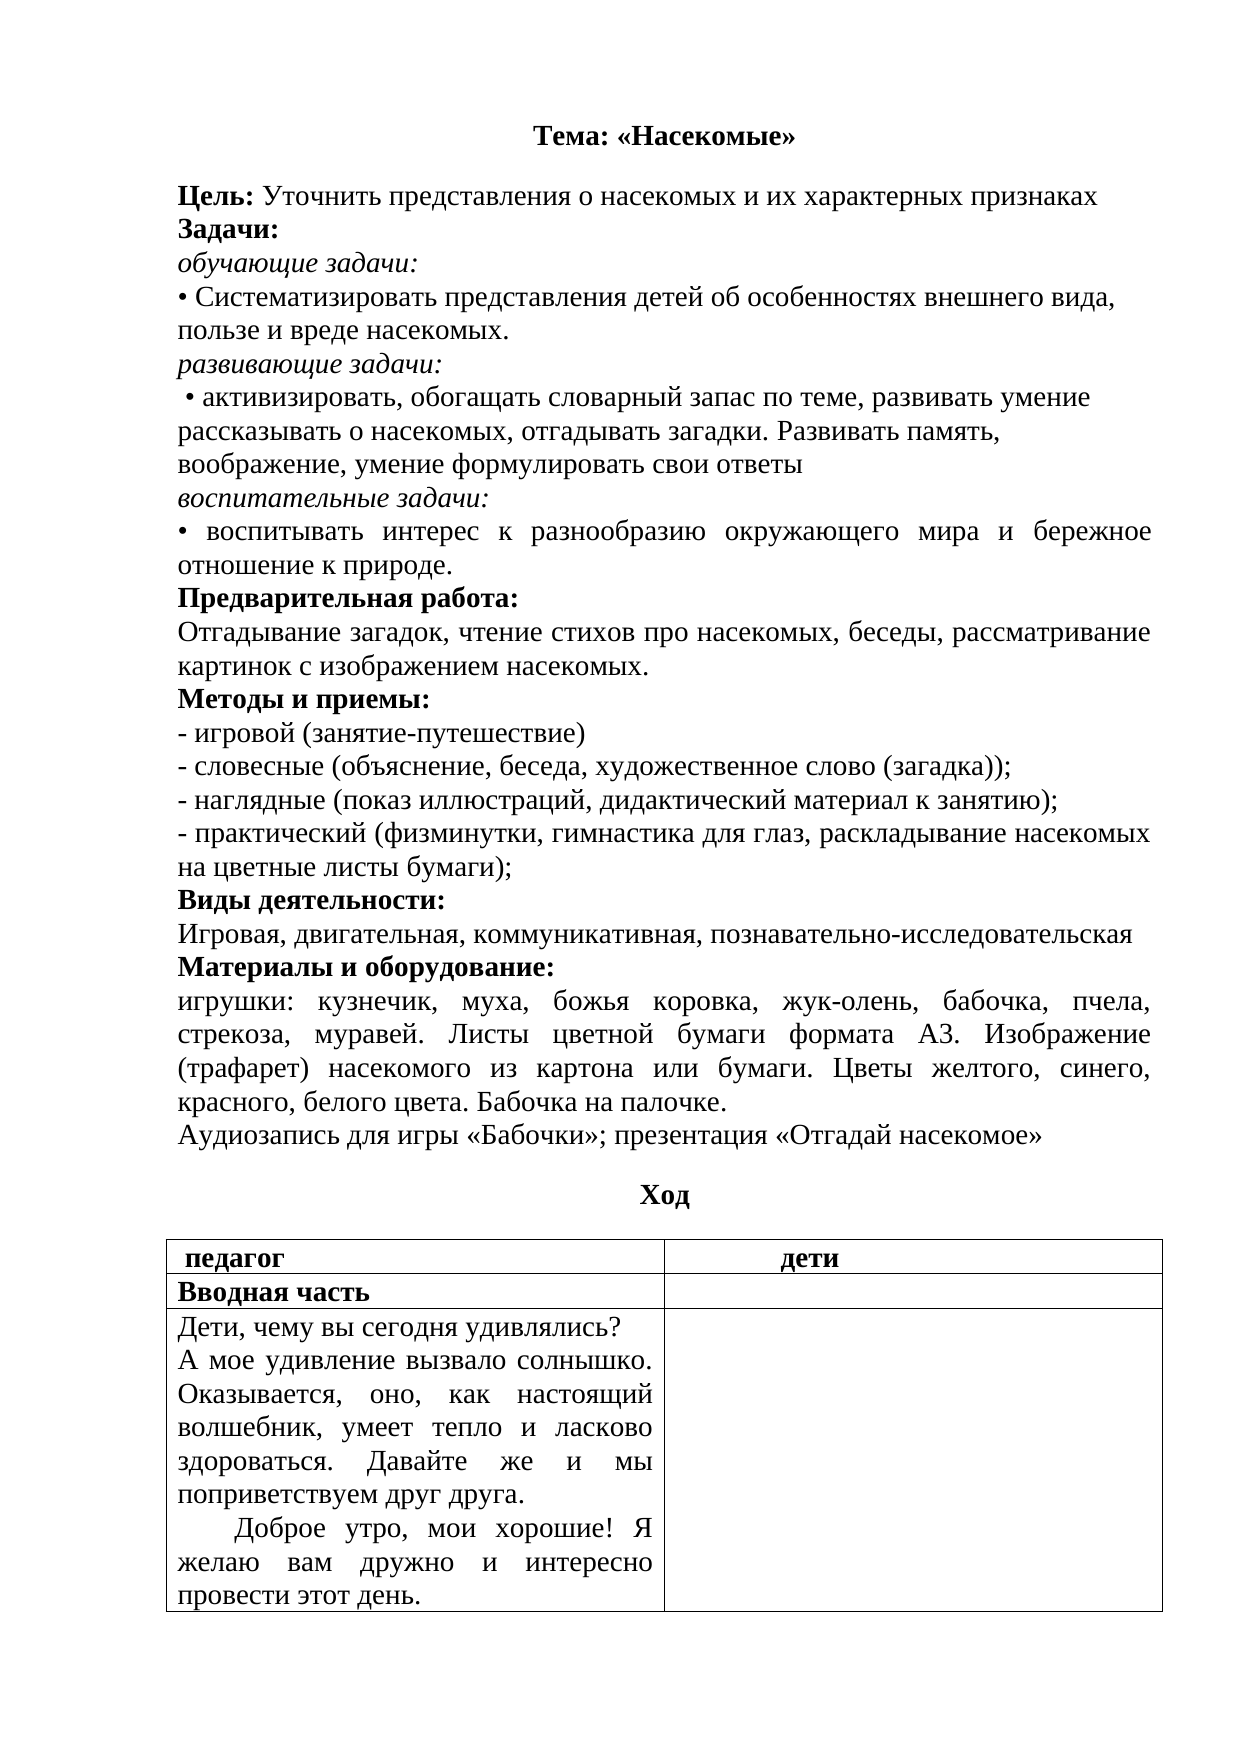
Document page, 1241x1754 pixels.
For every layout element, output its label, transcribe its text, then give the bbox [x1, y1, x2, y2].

table_cell [665, 1274, 1162, 1308]
text развивающие задачи: [177, 346, 1152, 379]
text Виды деятельности: [177, 882, 1152, 916]
text - словесные (объяснение, беседа, художественное слово (загадка)); [177, 748, 1152, 782]
table_header педагог [167, 1240, 664, 1273]
text Методы и приемы: [177, 681, 1152, 715]
text Предварительная работа: [177, 581, 1152, 614]
table_cell Вводная часть [167, 1274, 664, 1308]
text Аудиозапись для игры «Бабочки»; презентация «Отгадай насекомое» [177, 1117, 1152, 1151]
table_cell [167, 1309, 664, 1611]
text • активизировать, обогащать словарный запас по теме, развивать умение рассказывать о насекомых, отгадывать загадки. Развивать память, воображение, умение формулировать свои ответы воспитательные задачи: [177, 379, 1152, 513]
text Материалы и оборудование: [177, 949, 1152, 983]
text - наглядные (показ иллюстраций, дидактический материал к занятию); [177, 782, 1152, 815]
text • воспитывать интерес к разнообразию окружающего мира и бережное отношение к природе. [177, 513, 1152, 581]
text Цель: Уточнить представления о насекомых и их характерных признаках [177, 178, 1152, 212]
text - игровой (занятие-путешествие) [177, 715, 1152, 748]
text игрушки: кузнечик, муха, божья коровка, жук-олень, бабочка, пчела, стрекоза, муравей. Листы цветной бумаги формата А3. Изображение (трафарет) насекомого из картона или бумаги. Цветы желтого, синего, красного, белого цвета. Бабочка на палочке. [177, 983, 1152, 1117]
text Отгадывание загадок, чтение стихов про насекомых, беседы, рассматривание картинок с изображением насекомых. [177, 614, 1152, 681]
text Тема: «Насекомые» [177, 118, 1152, 152]
text Ход [177, 1177, 1152, 1211]
text обучающие задачи: [177, 245, 1152, 279]
text Задачи: [177, 212, 1152, 245]
text Игровая, двигательная, коммуникативная, познавательно-исследовательская [177, 916, 1152, 949]
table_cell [665, 1309, 1162, 1611]
text • Систематизировать представления детей об особенностях внешнего вида, пользе и вреде насекомых. [177, 279, 1152, 346]
text - практический (физминутки, гимнастика для глаз, раскладывание насекомых на цветные листы бумаги); [177, 815, 1152, 882]
table_header дети [665, 1240, 1162, 1273]
